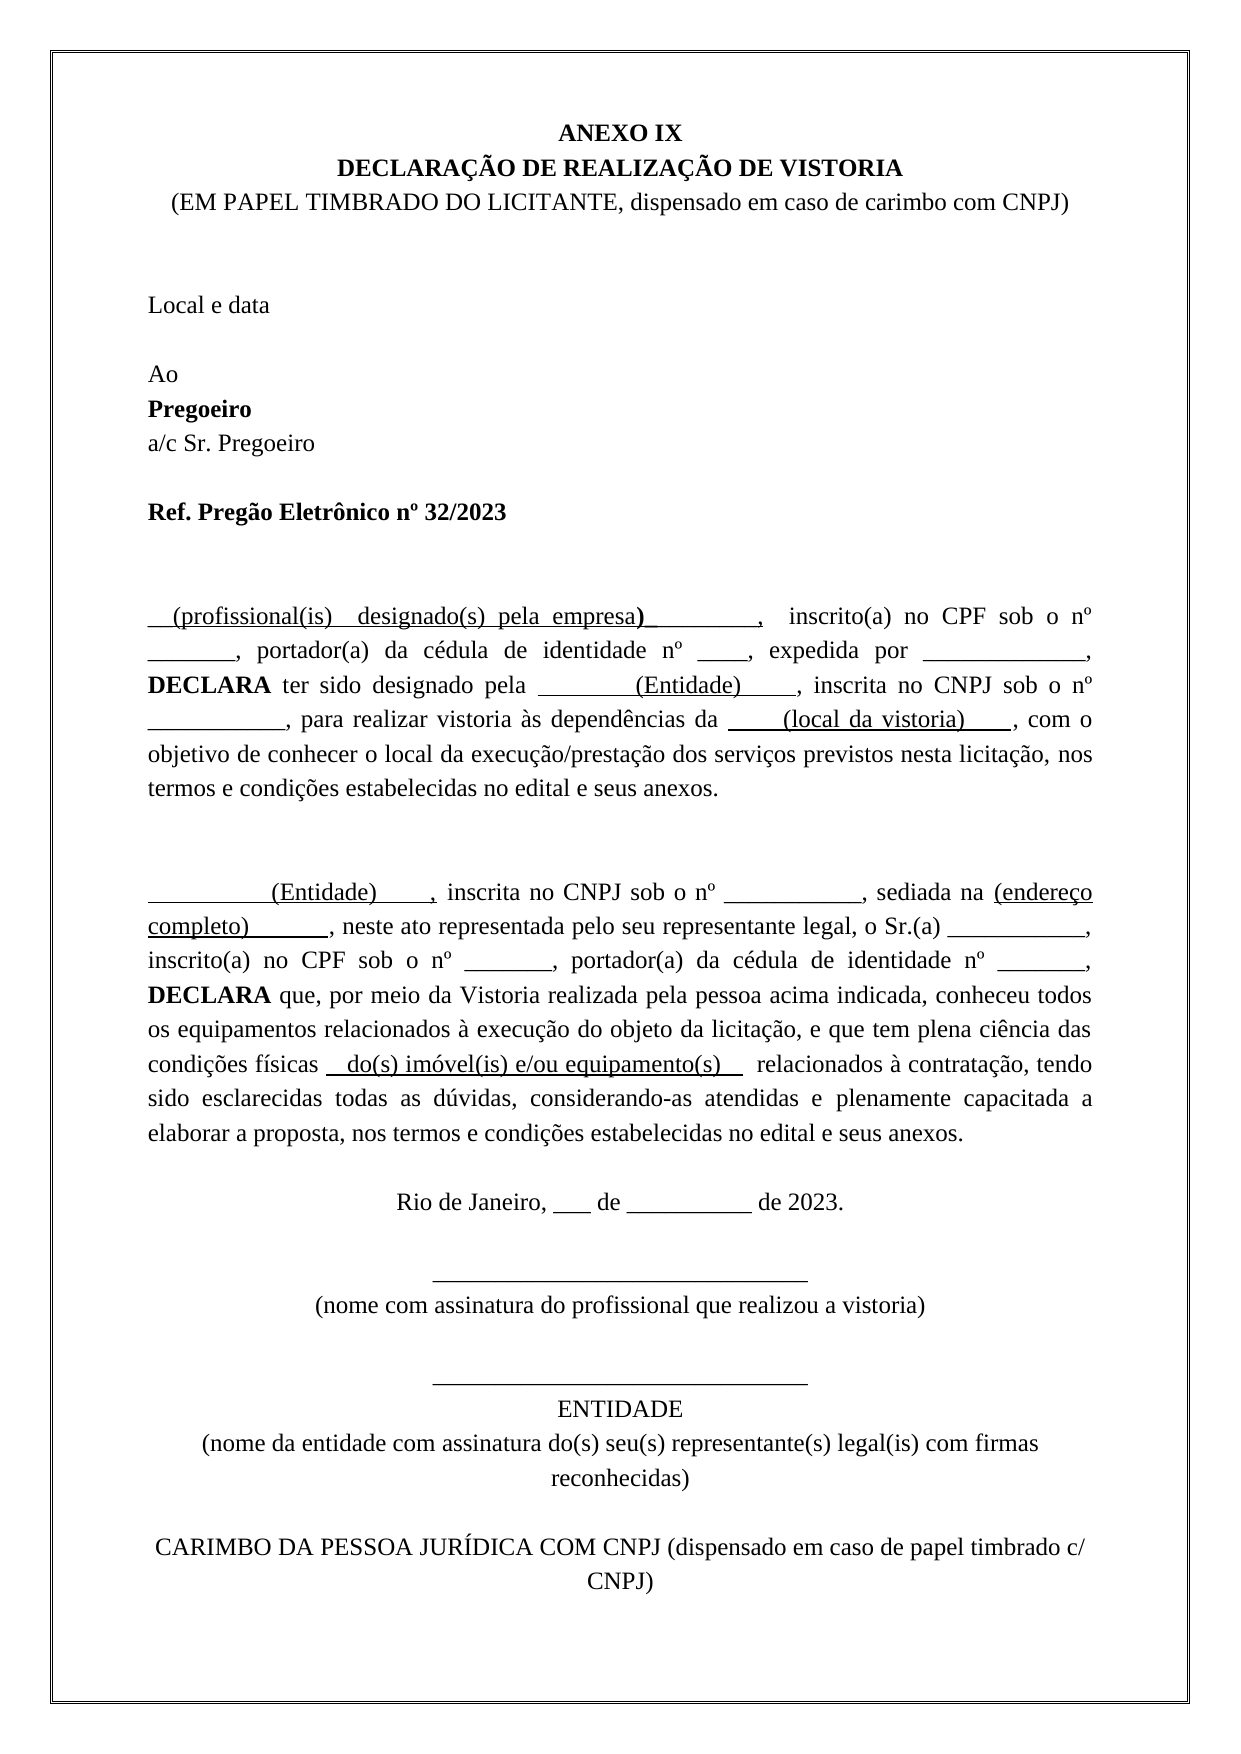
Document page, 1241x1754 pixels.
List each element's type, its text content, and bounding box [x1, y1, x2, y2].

text DECLARAÇÃO DE REALIZAÇÃO DE VISTORIA [148, 153, 1092, 181]
text (EM PAPEL TIMBRADO DO LICITANTE, dispensado em caso de carimbo com CNPJ) [148, 187, 1092, 216]
text Ref. Pregão Eletrônico nº 32/2023 [148, 497, 1092, 526]
text Ao [148, 359, 1092, 388]
text a/c Sr. Pregoeiro [148, 428, 1092, 457]
text ______________________________ [148, 1359, 1092, 1388]
text Rio de Janeiro, ___ de __________ de 2023. [148, 1187, 1092, 1216]
text ANEXO IX [148, 118, 1092, 147]
text (Entidade) , inscrita no CNPJ sob o nº ___________, sediada na (endereço completo) , neste ato representada pelo seu representante legal, o Sr.(a) ___________, inscrito(a) no CPF sob o nº _______, portador(a) da cédula de identidade nº _______, DECLARA que, por meio da Vistoria realizada pela pessoa acima indicada, conheceu todos os equipamentos relacionados à execução do objeto da licitação, e que tem plena ciência das condições físicas do(s) imóvel(is) e/ou equipamento(s) relacionados à contratação, tendo sido esclarecidas todas as dúvidas, considerando-as atendidas e plenamente capacitada a elaborar a proposta, nos termos e condições estabelecidas no edital e seus anexos. [148, 877, 1092, 1147]
text CARIMBO DA PESSOA JURÍDICA COM CNPJ (dispensado em caso de papel timbrado c/ CNPJ) [148, 1532, 1092, 1595]
text Local e data [148, 291, 1092, 319]
text ENTIDADE [148, 1394, 1092, 1423]
text (nome da entidade com assinatura do(s) seu(s) representante(s) legal(is) com firmas reconhecidas) [148, 1428, 1092, 1492]
text (nome com assinatura do profissional que realizou a vistoria) [148, 1290, 1092, 1319]
text __(profissional(is) designado(s) pela empresa)_________, inscrito(a) no CPF sob o nº _______, portador(a) da cédula de identidade nº ____, expedida por _____________, DECLARA ter sido designado pela (Entidade) , inscrita no CNPJ sob o nº ___________, para realizar vistoria às dependências da (local da vistoria) , com o objetivo de conhecer o local da execução/prestação dos serviços previstos nesta licitação, nos termos e condições estabelecidas no edital e seus anexos. [148, 601, 1092, 802]
text Pregoeiro [148, 394, 1092, 423]
text ______________________________ [148, 1256, 1092, 1285]
